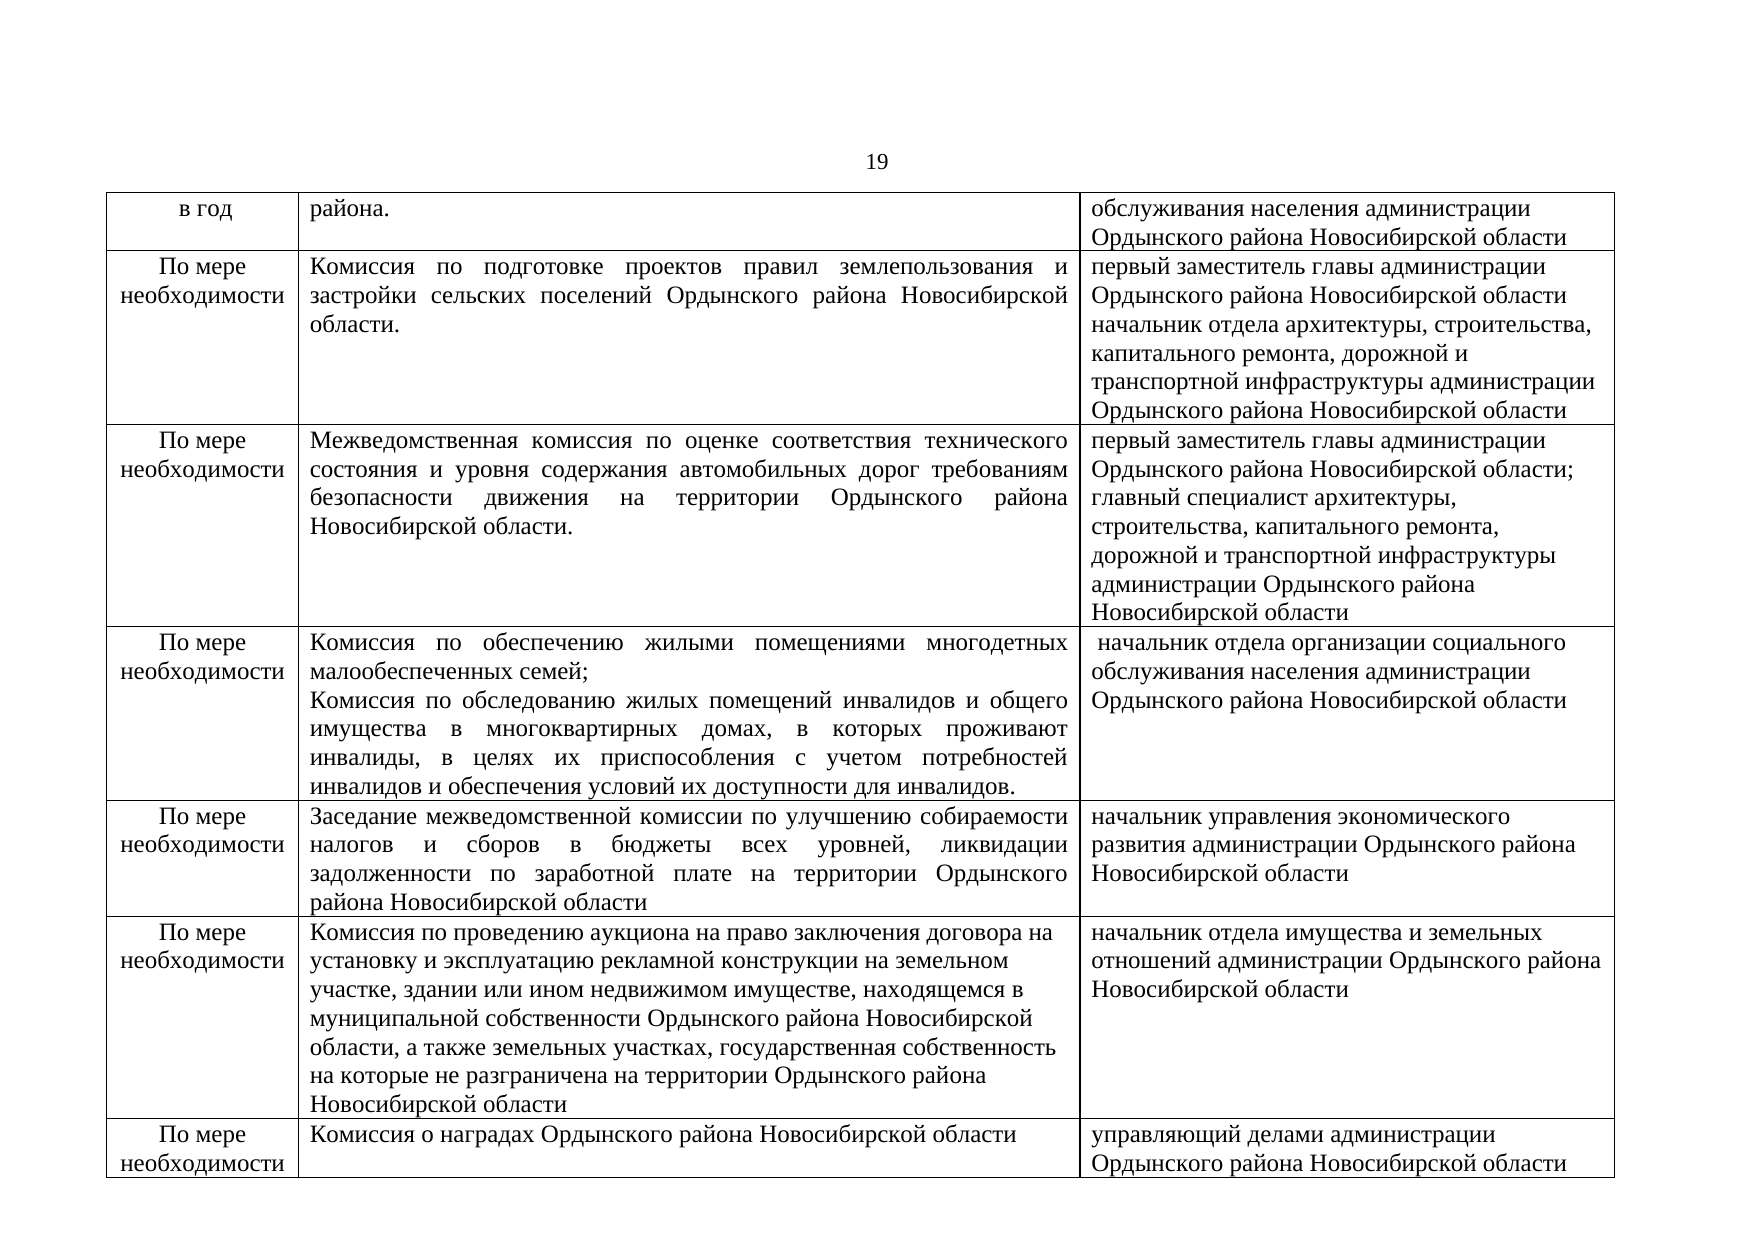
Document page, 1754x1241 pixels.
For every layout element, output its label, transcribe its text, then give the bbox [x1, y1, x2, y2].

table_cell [107, 1119, 298, 1177]
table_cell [1081, 193, 1614, 250]
table_cell По мере необходимости [107, 917, 298, 1118]
table_cell Комиссия о наградах Ордынского района Новосибирской области [299, 1119, 1079, 1177]
table_cell Комиссия по обеспечению жилыми помещениями многодетных малообеспеченных семей; Комиссия по обследованию жилых помещений инвалидов и общего имущества в многоквартирных домах, в которых проживают инвалиды, в целях их приспособления с учетом потребностей инвалидов и обеспечения условий их доступности для инвалидов. [299, 627, 1079, 800]
table_cell По мере необходимости [107, 627, 298, 800]
table_cell не реже 2 раз в год [107, 193, 298, 250]
table_cell начальник отдела имущества и земельных отношений администрации Ордынского района Новосибирской области [1081, 917, 1614, 1118]
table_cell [1081, 1119, 1614, 1177]
table_cell По мере необходимости [107, 425, 298, 626]
table_cell начальник отдела организации социального обслуживания населения администрации Ордынского района Новосибирской области [1081, 627, 1614, 800]
table_cell Заседание межведомственной комиссии по улучшению собираемости налогов и сборов в бюджеты всех уровней, ликвидации задолженности по заработной плате на территории Ордынского района Новосибирской области [299, 801, 1079, 916]
table_cell начальник управления экономического развития администрации Ордынского района Новосибирской области [1081, 801, 1614, 916]
table_cell По мере необходимости [107, 251, 298, 424]
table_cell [299, 193, 1079, 250]
table_cell Межведомственная комиссия по оценке соответствия технического состояния и уровня содержания автомобильных дорог требованиям безопасности движения на территории Ордынского района Новосибирской области. [299, 425, 1079, 626]
table_cell Комиссия по проведению аукциона на право заключения договора на установку и эксплуатацию рекламной конструкции на земельном участке, здании или ином недвижимом имуществе, находящемся в муниципальной собственности Ордынского района Новосибирской области, а также земельных участках, государственная собственность на которые не разграничена на территории Ордынского района Новосибирской области [299, 917, 1079, 1118]
table_cell Комиссия по подготовке проектов правил землепользования и застройки сельских поселений Ордынского района Новосибирской области. [299, 251, 1079, 424]
table_cell первый заместитель главы администрации Ордынского района Новосибирской области; главный специалист архитектуры, строительства, капитального ремонта, дорожной и транспортной инфраструктуры администрации Ордынского района Новосибирской области [1081, 425, 1614, 626]
table_cell По мере необходимости [107, 801, 298, 916]
table_cell первый заместитель главы администрации Ордынского района Новосибирской области начальник отдела архитектуры, строительства, капитального ремонта, дорожной и транспортной инфраструктуры администрации Ордынского района Новосибирской области [1081, 251, 1614, 424]
